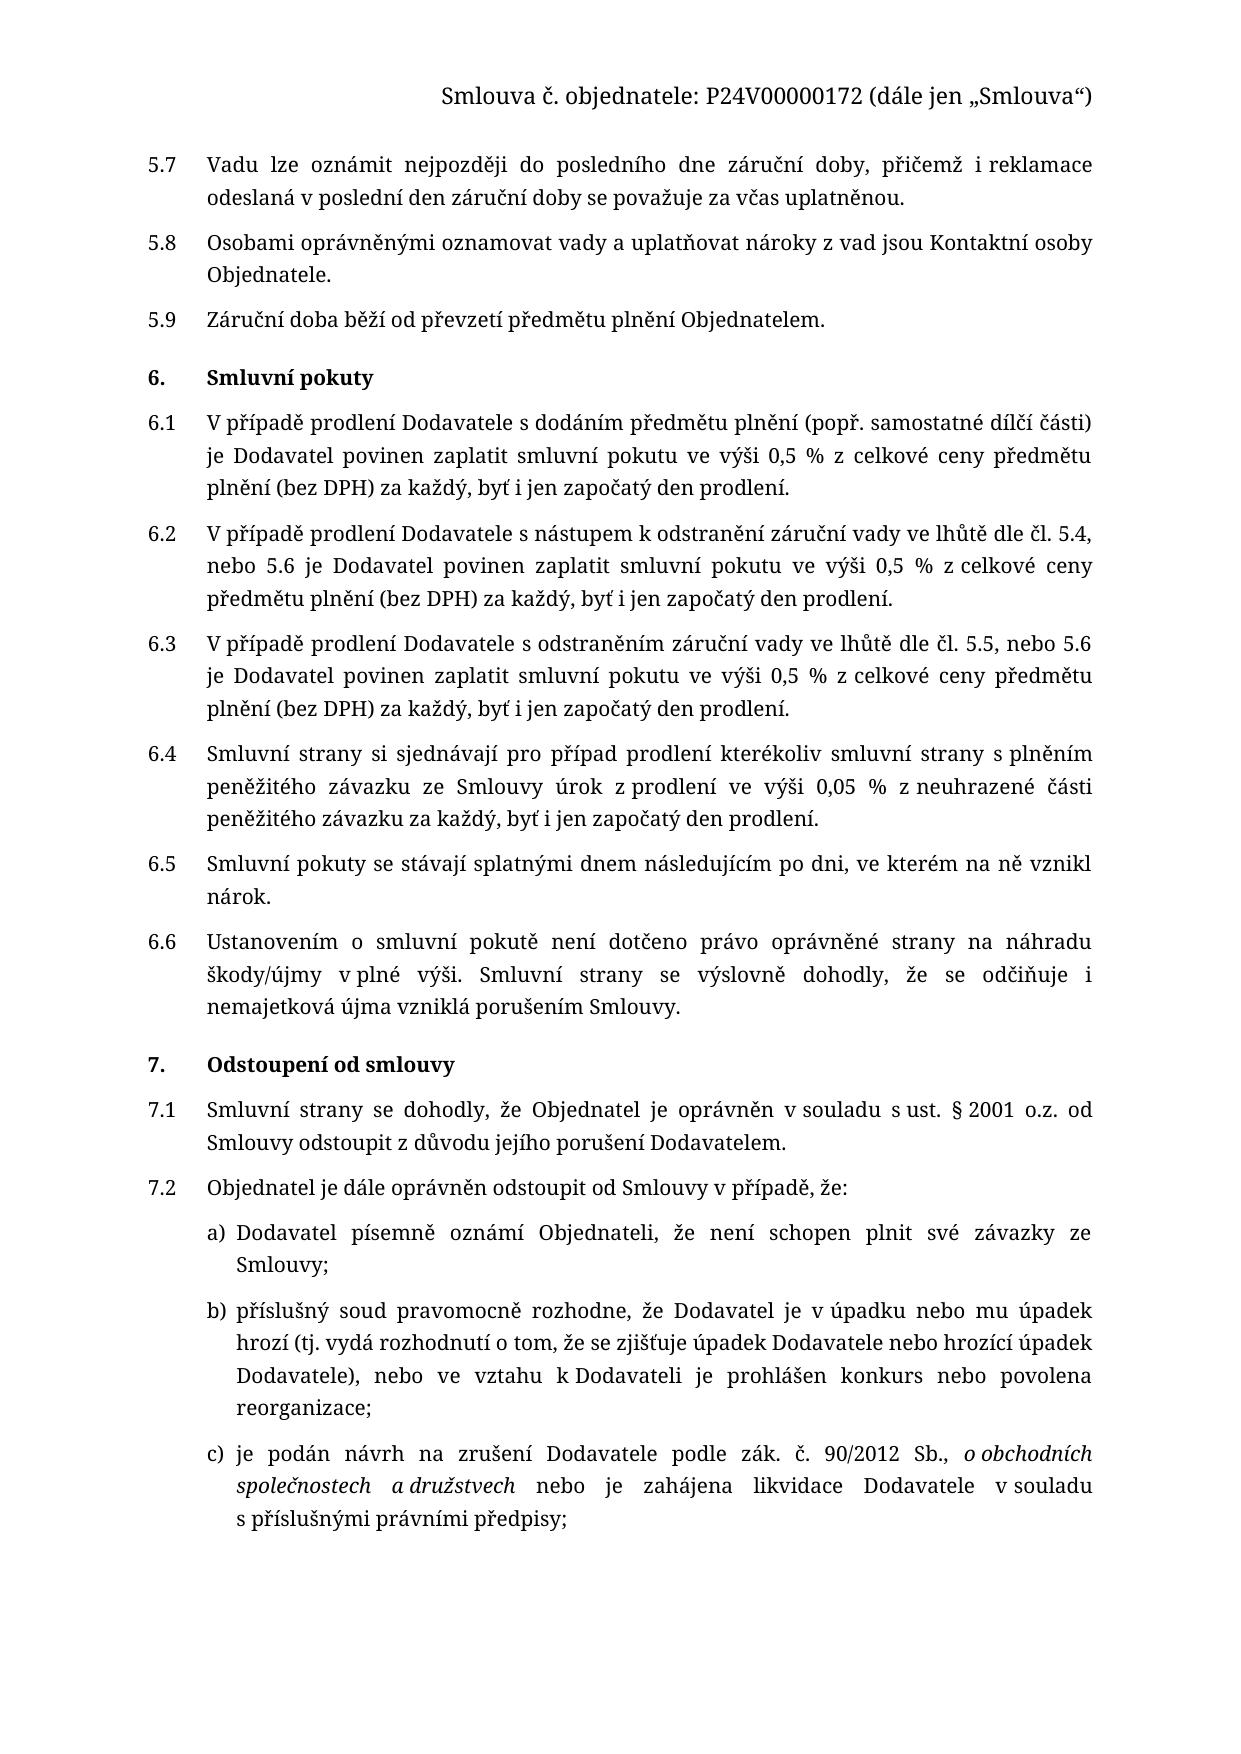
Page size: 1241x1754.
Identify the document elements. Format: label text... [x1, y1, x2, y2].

list Odstoupení od smlouvy [148, 1050, 1093, 1078]
list Záruční doba běží od převzetí předmětu plnění Objednatelem. [148, 306, 1093, 334]
list V případě prodlení Dodavatele s odstraněním záruční vady ve lhůtě dle čl. 5.5, nebo 5.6 je Dodavatel povinen zaplatit smluvní pokutu ve výši 0,5 % z celkové ceny předmětu plnění (bez DPH) za každý, byť i jen započatý den prodlení. [148, 629, 1093, 723]
list Ustanovením o smluvní pokutě není dotčeno právo oprávněné strany na náhradu škody/újmy v plné výši. Smluvní strany se výslovně dohodly, že se odčiňuje i nemajetková újma vzniklá porušením Smlouvy. [148, 927, 1093, 1021]
list V případě prodlení Dodavatele s nástupem k odstranění záruční vady ve lhůtě dle čl. 5.4, nebo 5.6 je Dodavatel povinen zaplatit smluvní pokutu ve výši 0,5 % z celkové ceny předmětu plnění (bez DPH) za každý, byť i jen započatý den prodlení. [148, 519, 1093, 612]
list Dodavatel písemně oznámí Objednateli, že není schopen plnit své závazky ze Smlouvy; [207, 1218, 1093, 1279]
list Vadu lze oznámit nejpozději do posledního dne záruční doby, přičemž i reklamace odeslaná v poslední den záruční doby se považuje za včas uplatněnou. [148, 150, 1093, 211]
list V případě prodlení Dodavatele s dodáním předmětu plnění (popř. samostatné dílčí části) je Dodavatel povinen zaplatit smluvní pokutu ve výši 0,5 % z celkové ceny předmětu plnění (bez DPH) za každý, byť i jen započatý den prodlení. [148, 408, 1093, 502]
list je podán návrh na zrušení Dodavatele podle zák. č. 90/2012 Sb., o obchodních společnostech a družstvech nebo je zahájena likvidace Dodavatele v souladu s příslušnými právními předpisy; [207, 1439, 1093, 1532]
list Osobami oprávněnými oznamovat vady a uplatňovat nároky z vad jsou Kontaktní osoby Objednatele. [148, 228, 1093, 289]
list Smluvní pokuty se stávají splatnými dnem následujícím po dni, ve kterém na ně vznikl nárok. [148, 849, 1093, 911]
list Smluvní pokuty [148, 363, 1093, 392]
list Objednatel je dále oprávněn odstoupit od Smlouvy v případě, že: [148, 1173, 1093, 1201]
list Smluvní strany se dohodly, že Objednatel je oprávněn v souladu s ust. § 2001 o.z. od Smlouvy odstoupit z důvodu jejího porušení Dodavatelem. [148, 1095, 1093, 1156]
list Smluvní strany si sjednávají pro případ prodlení kterékoliv smluvní strany s plněním peněžitého závazku ze Smlouvy úrok z prodlení ve výši 0,05 % z neuhrazené části peněžitého závazku za každý, byť i jen započatý den prodlení. [148, 739, 1093, 833]
list příslušný soud pravomocně rozhodne, že Dodavatel je v úpadku nebo mu úpadek hrozí (tj. vydá rozhodnutí o tom, že se zjišťuje úpadek Dodavatele nebo hrozící úpadek Dodavatele), nebo ve vztahu k Dodavateli je prohlášen konkurs nebo povolena reorganizace; [207, 1296, 1093, 1422]
